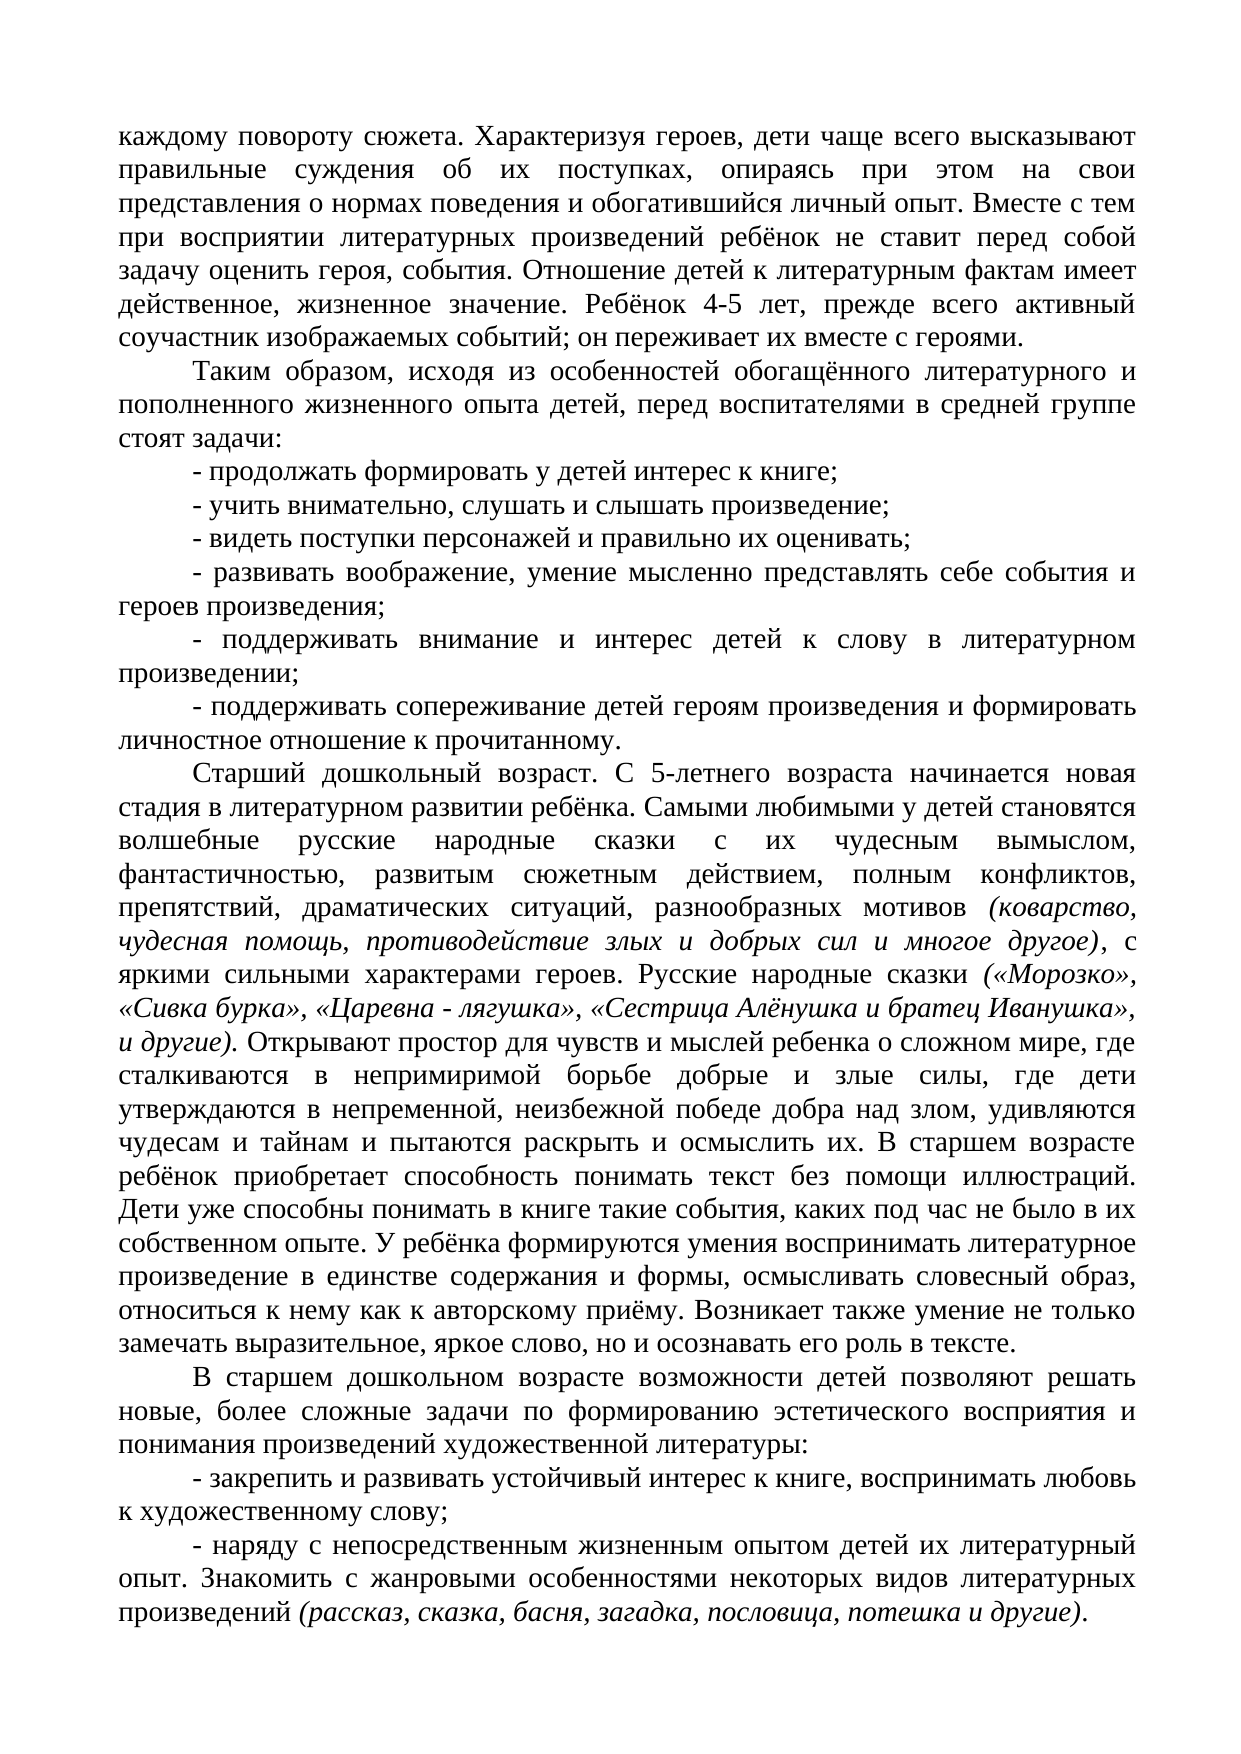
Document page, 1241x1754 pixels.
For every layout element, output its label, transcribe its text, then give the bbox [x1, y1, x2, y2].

text Старший дошкольный возраст. С 5-летнего возраста начинается новая стадия в литературном развитии ребёнка. Самыми любимыми у детей становятся волшебные русские народные сказки с их чудесным вымыслом, фантастичностью, развитым сюжетным действием, полным конфликтов, препятствий, драматических ситуаций, разнообразных мотивов (коварство, чудесная помощь, противодействие злых и добрых сил и многое другое), с яркими сильными характерами героев. Русские народные сказки («Морозко», «Сивка бурка», «Царевна - лягушка», «Сестрица Алёнушка и братец Иванушка», и другие). Открывают простор для чувств и мыслей ребенка о сложном мире, где сталкиваются в непримиримой борьбе добрые и злые силы, где дети утверждаются в непременной, неизбежной победе добра над злом, удивляются чудесам и тайнам и пытаются раскрыть и осмыслить их. В старшем возрасте ребёнок приобретает способность понимать текст без помощи иллюстраций. Дети уже способны понимать в книге такие события, каких под час не было в их собственном опыте. У ребёнка формируются умения воспринимать литературное произведение в единстве содержания и формы, осмысливать словесный образ, относиться к нему как к авторскому приёму. Возникает также умение не только замечать выразительное, яркое слово, но и осознавать его роль в тексте. [118, 755, 1137, 1359]
text - закрепить и развивать устойчивый интерес к книге, воспринимать любовь к художественному слову; [118, 1460, 1137, 1527]
text Таким образом, исходя из особенностей обогащённого литературного и пополненного жизненного опыта детей, перед воспитателями в средней группе стоят задачи: [118, 353, 1137, 453]
text - развивать воображение, умение мысленно представлять себе события и героев произведения; [118, 554, 1137, 621]
text - поддерживать внимание и интерес детей к слову в литературном произведении; [118, 621, 1137, 688]
text - наряду с непосредственным жизненным опытом детей их литературный опыт. Знакомить с жанровыми особенностями некоторых видов литературных произведений (рассказ, сказка, басня, загадка, пословица, потешка и другие). [118, 1527, 1137, 1627]
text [118, 118, 1137, 353]
text - учить внимательно, слушать и слышать произведение; [118, 487, 1137, 521]
text - продолжать формировать у детей интерес к книге; [118, 453, 1137, 487]
text - поддерживать сопереживание детей героям произведения и формировать личностное отношение к прочитанному. [118, 688, 1137, 755]
text В старшем дошкольном возрасте возможности детей позволяют решать новые, более сложные задачи по формированию эстетического восприятия и понимания произведений художественной литературы: [118, 1359, 1137, 1460]
text - видеть поступки персонажей и правильно их оценивать; [118, 521, 1137, 554]
